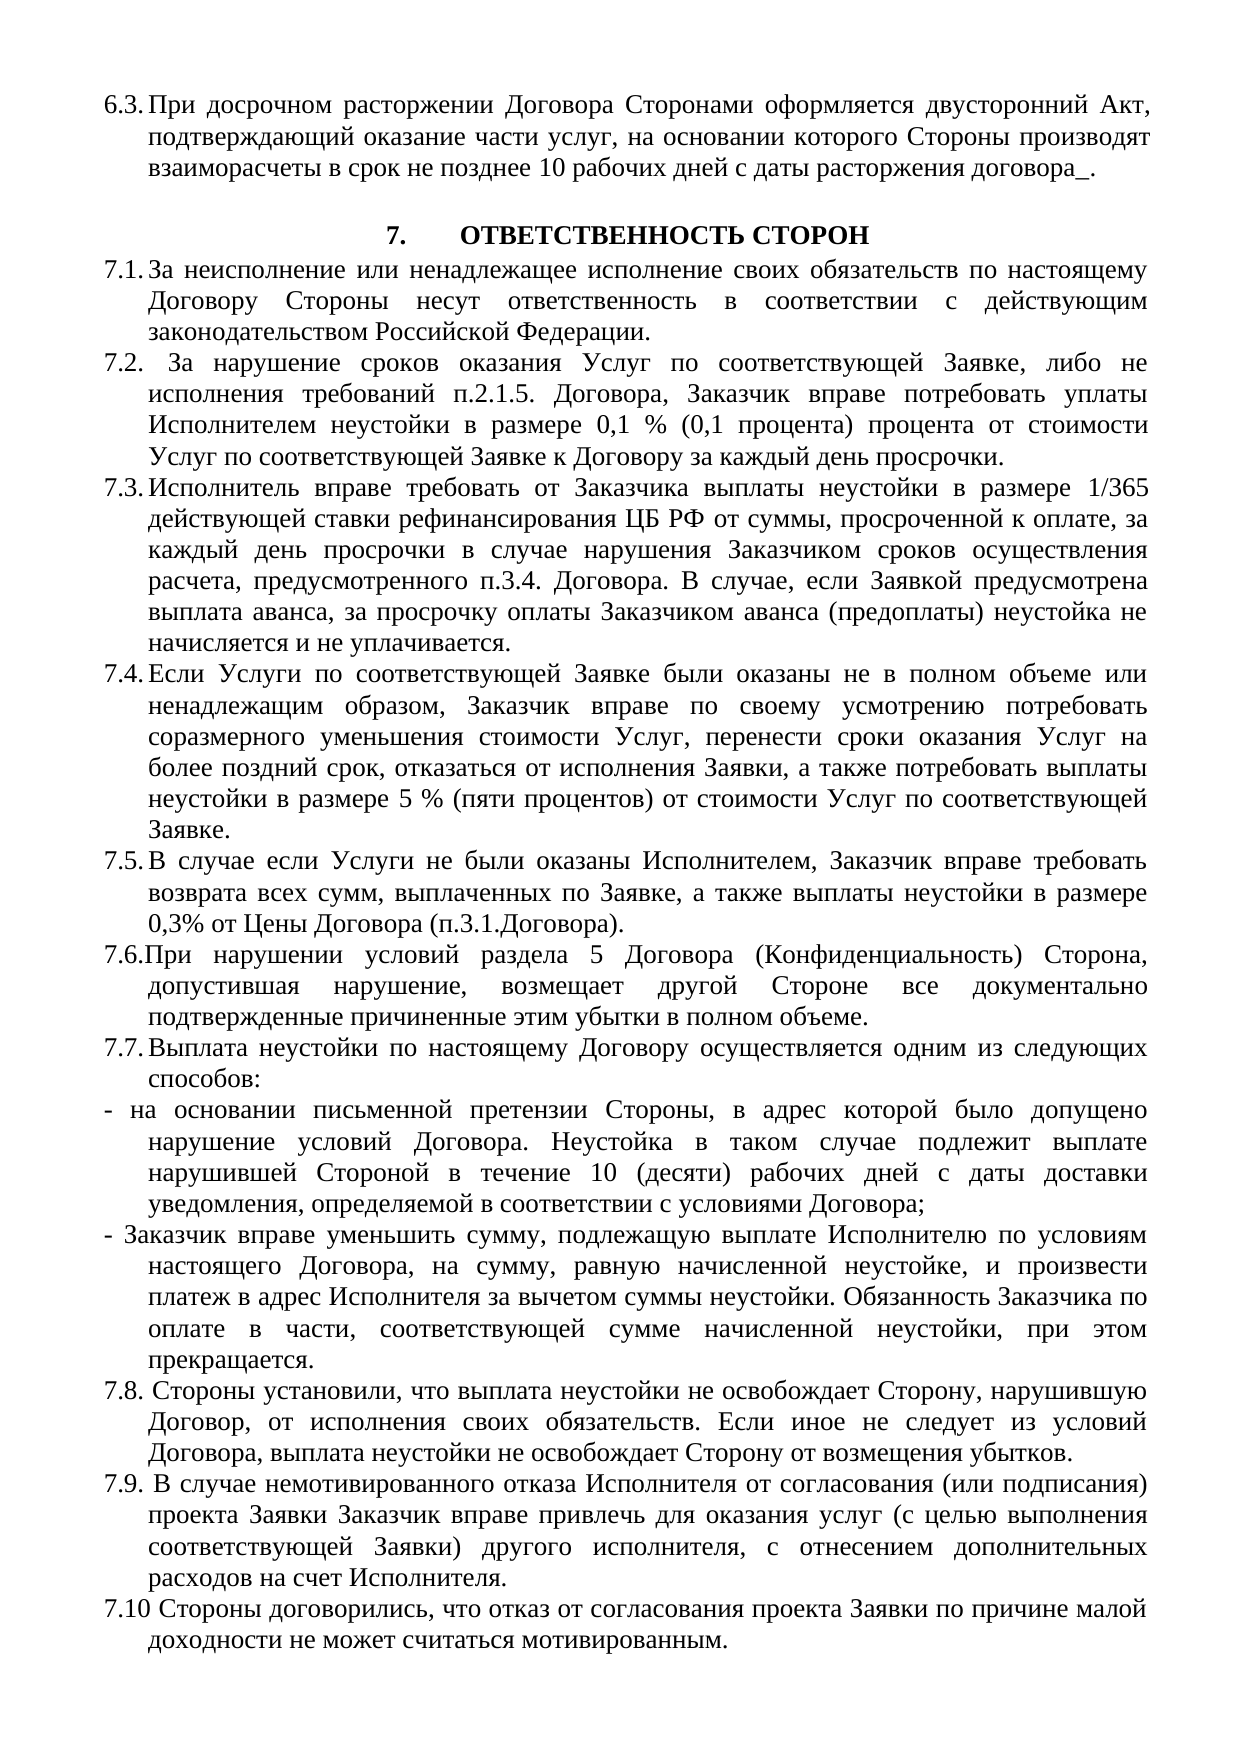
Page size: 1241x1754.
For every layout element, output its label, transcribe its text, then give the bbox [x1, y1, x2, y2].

text 7.10 Стороны договорились, что отказ от согласования проекта Заявки по причине малой доходности не может считаться мотивированным. [103, 1592, 1149, 1654]
text 7.3. Исполнитель вправе требовать от Заказчика выплаты неустойки в размере 1/365 действующей ставки рефинансирования ЦБ РФ от суммы, просроченной к оплате, за каждый день просрочки в случае нарушения Заказчиком сроков осуществления расчета, предусмотренного п.3.4. Договора. В случае, если Заявкой предусмотрена выплата аванса, за просрочку оплаты Заказчиком аванса (предоплаты) неустойка не начисляется и не уплачивается. [103, 471, 1149, 658]
text - Заказчик вправе уменьшить сумму, подлежащую выплате Исполнителю по условиям настоящего Договора, на сумму, равную начисленной неустойке, и произвести платеж в адрес Исполнителя за вычетом суммы неустойки. Обязанность Заказчика по оплате в части, соответствующей сумме начисленной неустойки, при этом прекращается. [103, 1218, 1149, 1374]
text 7.2. За нарушение сроков оказания Услуг по соответствующей Заявке, либо не исполнения требований п.2.1.5. Договора, Заказчик вправе потребовать уплаты Исполнителем неустойки в размере 0,1 % (0,1 процента) процента от стоимости Услуг по соответствующей Заявке к Договору за каждый день просрочки. [103, 346, 1149, 471]
text 7. ОТВЕТСТВЕННОСТЬ СТОРОН [103, 219, 1152, 251]
text 7.7. Выплата неустойки по настоящему Договору осуществляется одним из следующих способов: [103, 1031, 1149, 1094]
text - на основании письменной претензии Стороны, в адрес которой было допущено нарушение условий Договора. Неустойка в таком случае подлежит выплате нарушившей Стороной в течение 10 (десяти) рабочих дней с даты доставки уведомления, определяемой в соответствии с условиями Договора; [103, 1094, 1149, 1218]
text 7.8. Стороны установили, что выплата неустойки не освобождает Сторону, нарушившую Договор, от исполнения своих обязательств. Если иное не следует из условий Договора, выплата неустойки не освобождает Сторону от возмещения убытков. [103, 1374, 1149, 1467]
text 7.4. Если Услуги по соответствующей Заявке были оказаны не в полном объеме или ненадлежащим образом, Заказчик вправе по своему усмотрению потребовать соразмерного уменьшения стоимости Услуг, перенести сроки оказания Услуг на более поздний срок, отказаться от исполнения Заявки, а также потребовать выплаты неустойки в размере 5 % (пяти процентов) от стоимости Услуг по соответствующей Заявке. [103, 658, 1149, 844]
text 7.6.При нарушении условий раздела 5 Договора (Конфиденциальность) Сторона, допустившая нарушение, возмещает другой Стороне все документально подтвержденные причиненные этим убытки в полном объеме. [103, 938, 1149, 1031]
text 7.5. В случае если Услуги не были оказаны Исполнителем, Заказчик вправе требовать возврата всех сумм, выплаченных по Заявке, а также выплаты неустойки в размере 0,3% от Цены Договора (п.3.1.Договора). [103, 844, 1149, 938]
text 7.1. За неисполнение или ненадлежащее исполнение своих обязательств по настоящему Договору Стороны несут ответственность в соответствии с действующим законодательством Российской Федерации. [103, 253, 1149, 346]
text 7.9. В случае немотивированного отказа Исполнителя от согласования (или подписания) проекта Заявки Заказчик вправе привлечь для оказания услуг (с целью выполнения соответствующей Заявки) другого исполнителя, с отнесением дополнительных расходов на счет Исполнителя. [103, 1467, 1149, 1592]
text 6.3. При досрочном расторжении Договора Сторонами оформляется двусторонний Акт, подтверждающий оказание части услуг, на основании которого Стороны производят взаиморасчеты в срок не позднее 10 рабочих дней с даты расторжения договора_. [103, 89, 1152, 182]
